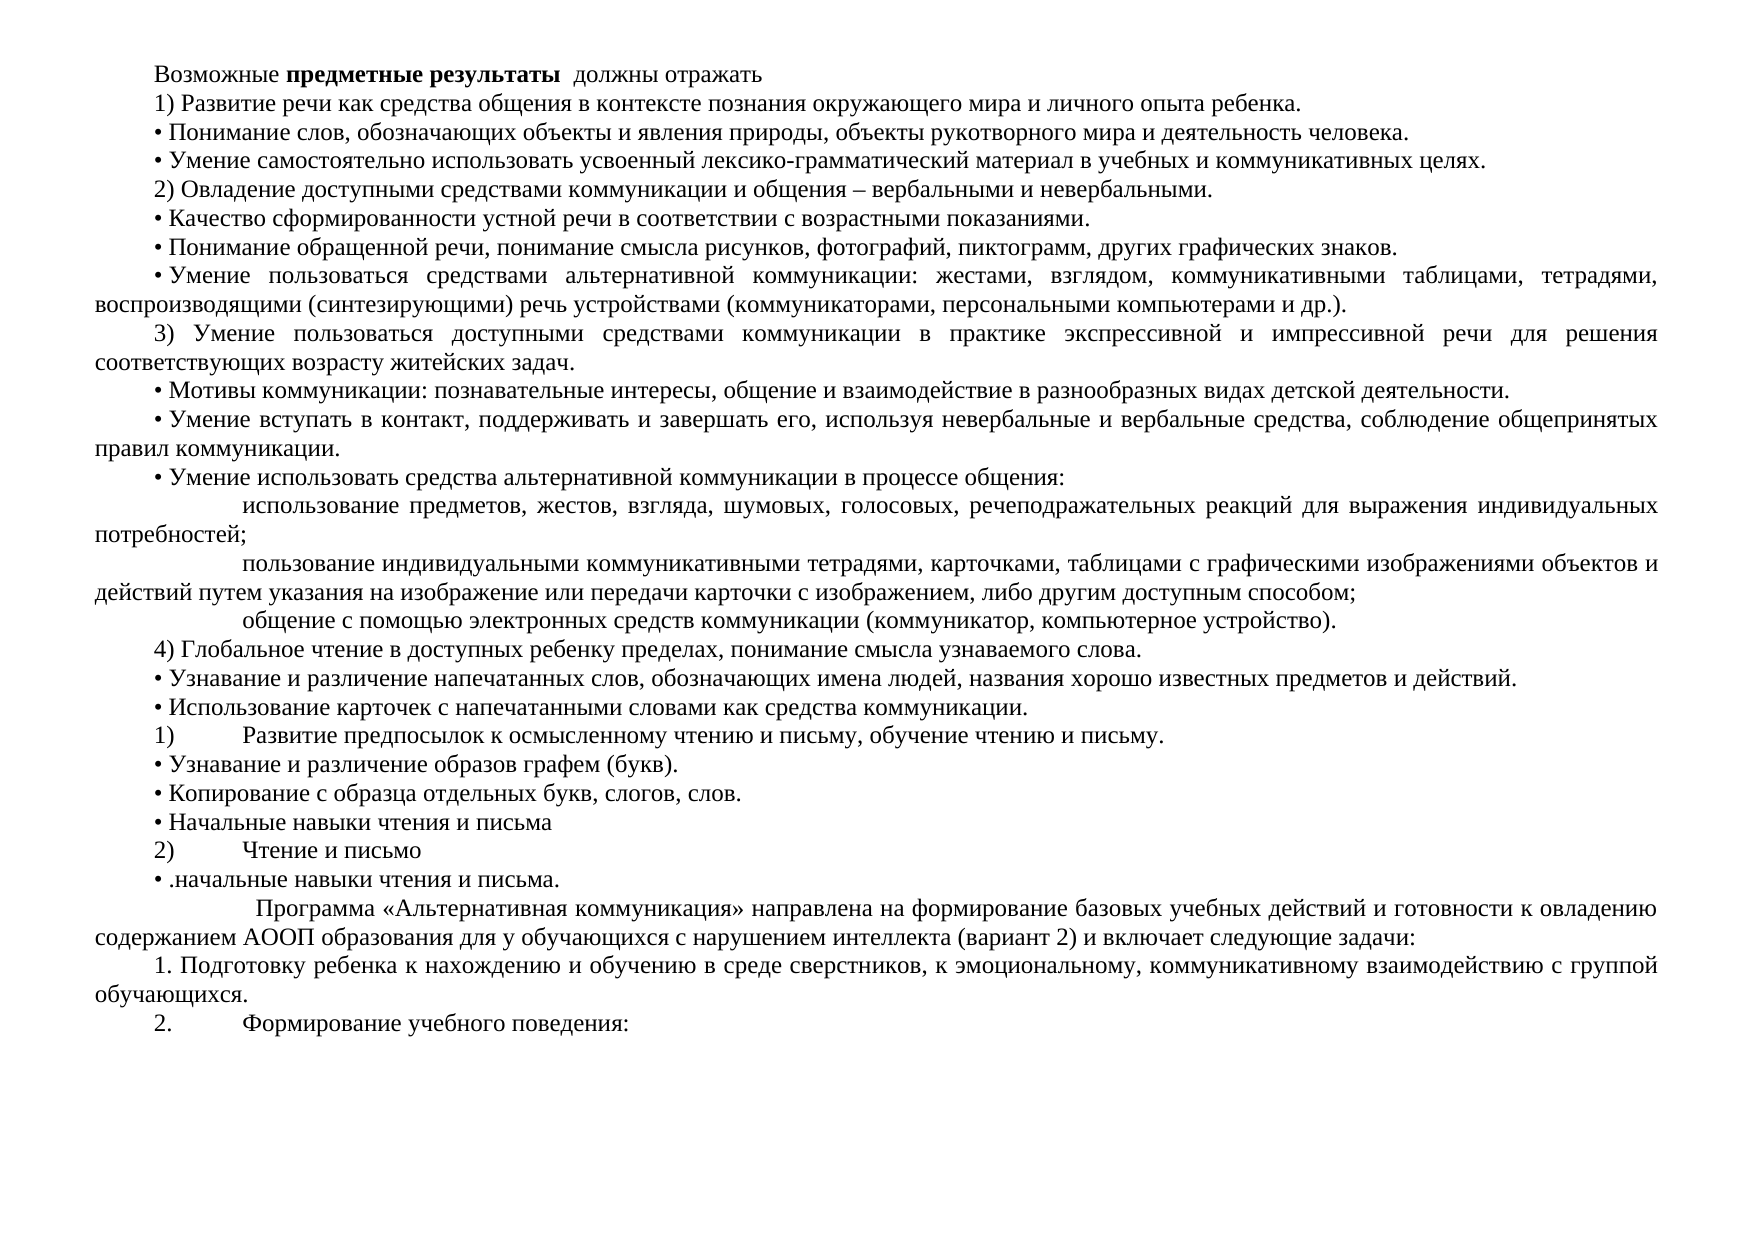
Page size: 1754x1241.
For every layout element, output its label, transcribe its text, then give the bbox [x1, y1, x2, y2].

text Возможные предметные результаты должны отражать [94, 59, 1659, 88]
text 1. Подготовку ребенка к нахождению и обучению в среде сверстников, к эмоциональному, коммуникативному взаимодействию с группой обучающихся. [94, 950, 1659, 1008]
text Программа «Альтернативная коммуникация» направлена на формирование базовых учебных действий и готовности к овладению содержанием АООП образования для у обучающихся с нарушением интеллекта (вариант 2) и включает следующие задачи: [94, 893, 1659, 950]
text • Копирование с образца отдельных букв, слогов, слов. [94, 778, 1659, 807]
text • Умение самостоятельно использовать усвоенный лексико-грамматический материал в учебных и коммуникативных целях. [94, 145, 1659, 174]
text • Понимание слов, обозначающих объекты и явления природы, объекты рукотворного мира и деятельность человека. [94, 117, 1659, 145]
text • Узнавание и различение напечатанных слов, обозначающих имена людей, названия хорошо известных предметов и действий. [94, 663, 1659, 692]
text 2) Чтение и письмо [94, 835, 1659, 864]
text • Умение использовать средства альтернативной коммуникации в процессе общения: [94, 462, 1659, 490]
text 1) Развитие предпосылок к осмысленному чтению и письму, обучение чтению и письму. [94, 720, 1659, 749]
text 3) Умение пользоваться доступными средствами коммуникации в практике экспрессивной и импрессивной речи для решения соответствующих возрасту житейских задач. [94, 318, 1659, 375]
text • Узнавание и различение образов графем (букв). [94, 749, 1659, 778]
text 2. Формирование учебного поведения: [94, 1008, 1659, 1037]
text • .начальные навыки чтения и письма. [94, 864, 1659, 893]
text 4) Глобальное чтение в доступных ребенку пределах, понимание смысла узнаваемого слова. [94, 634, 1659, 663]
text 2) Овладение доступными средствами коммуникации и общения – вербальными и невербальными. [94, 174, 1659, 203]
text • Понимание обращенной речи, понимание смысла рисунков, фотографий, пиктограмм, других графических знаков. [94, 232, 1659, 260]
text • Начальные навыки чтения и письма [94, 807, 1659, 835]
text 1) Развитие речи как средства общения в контексте познания окружающего мира и личного опыта ребенка. [94, 88, 1659, 117]
text  общение с помощью электронных средств коммуникации (коммуникатор, компьютерное устройство). [94, 605, 1659, 634]
text • Мотивы коммуникации: познавательные интересы, общение и взаимодействие в разнообразных видах детской деятельности. [94, 375, 1659, 404]
text • Умение вступать в контакт, поддерживать и завершать его, используя невербальные и вербальные средства, соблюдение общепринятых правил коммуникации. [94, 404, 1659, 462]
text • Качество сформированности устной речи в соответствии с возрастными показаниями. [94, 203, 1659, 232]
text  пользование индивидуальными коммуникативными тетрадями, карточками, таблицами с графическими изображениями объектов и действий путем указания на изображение или передачи карточки с изображением, либо другим доступным способом; [94, 548, 1659, 605]
text  использование предметов, жестов, взгляда, шумовых, голосовых, речеподражательных реакций для выражения индивидуальных потребностей; [94, 490, 1659, 548]
text • Умение пользоваться средствами альтернативной коммуникации: жестами, взглядом, коммуникативными таблицами, тетрадями, воспроизводящими (синтезирующими) речь устройствами (коммуникаторами, персональными компьютерами и др.). [94, 260, 1659, 318]
text • Использование карточек с напечатанными словами как средства коммуникации. [94, 692, 1659, 720]
